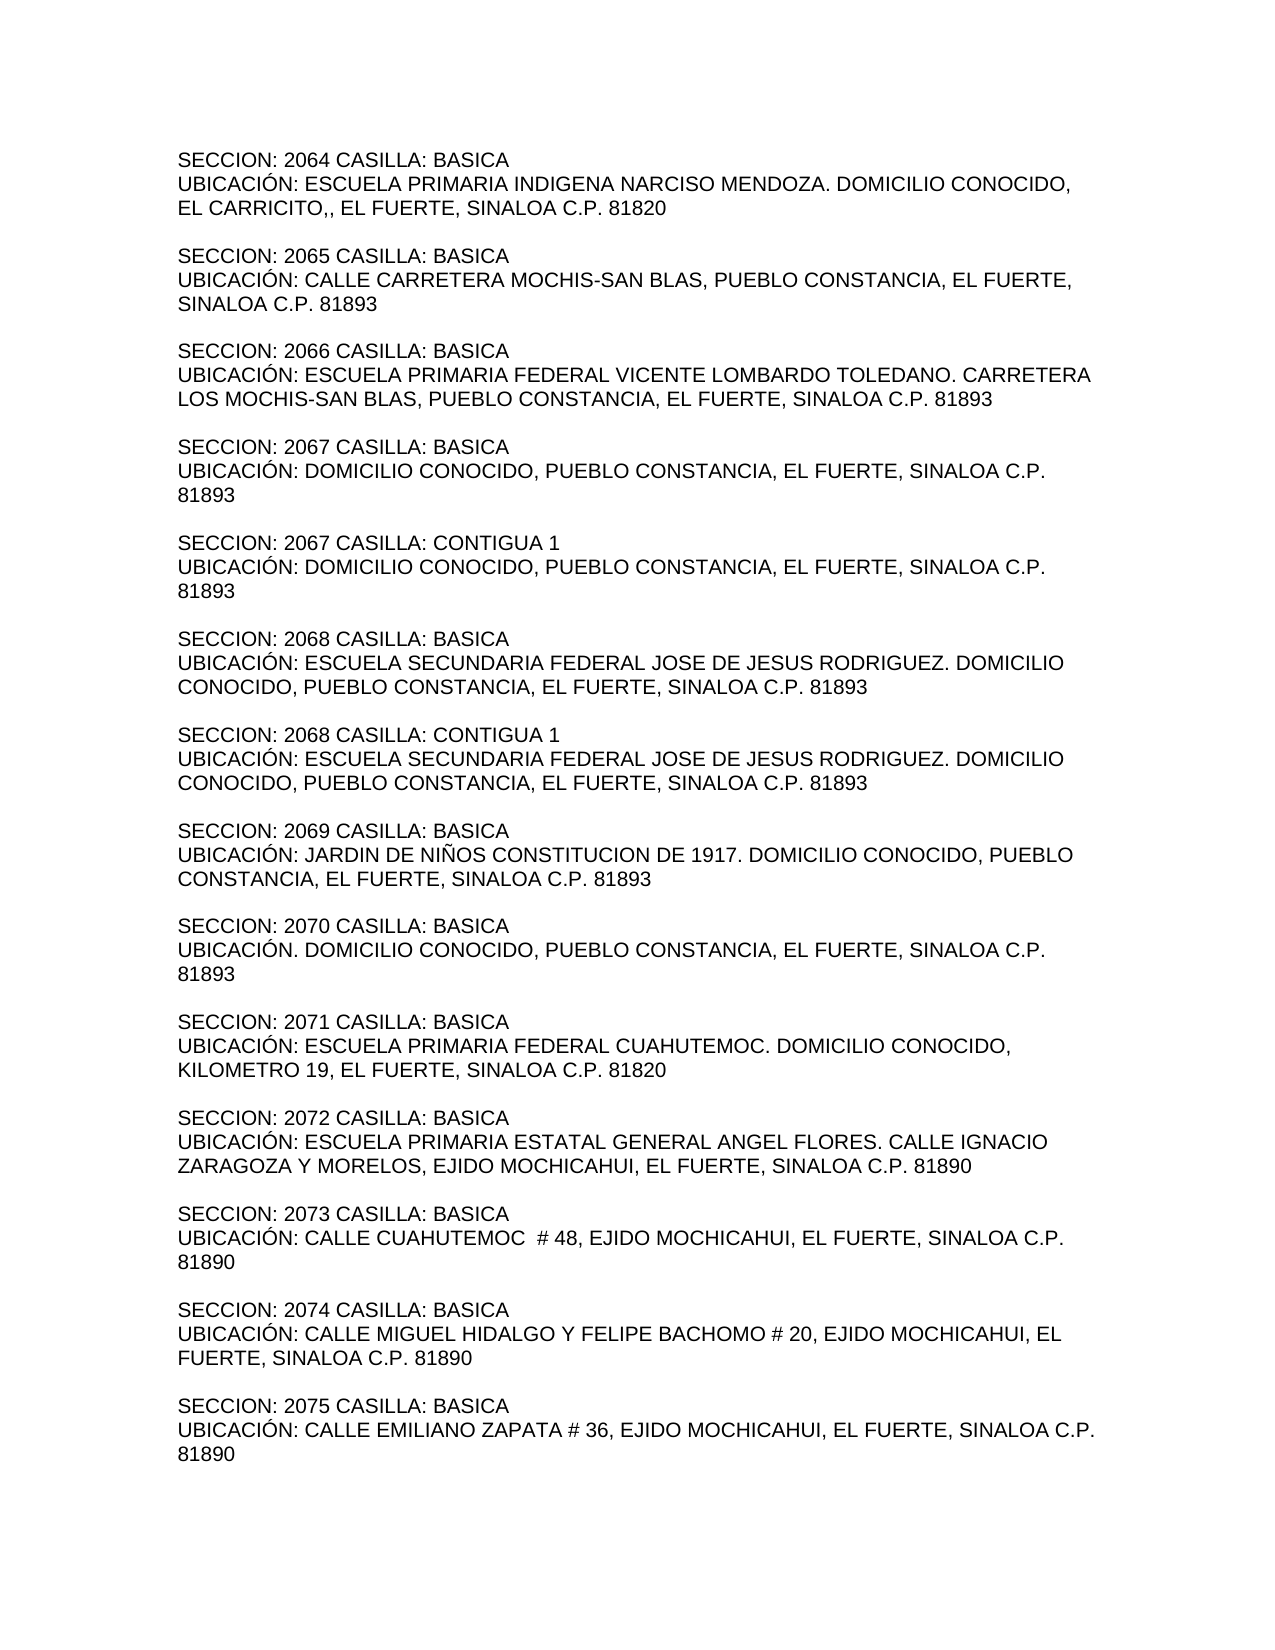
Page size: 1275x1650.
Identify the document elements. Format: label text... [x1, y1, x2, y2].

text SECCION: 2074 CASILLA: BASICA [177, 1298, 1098, 1322]
text SECCION: 2067 CASILLA: CONTIGUA 1 [177, 531, 1098, 555]
text SECCION: 2065 CASILLA: BASICA [177, 243, 1098, 267]
text UBICACIÓN. DOMICILIO CONOCIDO, PUEBLO CONSTANCIA, EL FUERTE, SINALOA C.P. 81893 [177, 938, 1098, 986]
text SECCION: 2066 CASILLA: BASICA [177, 339, 1098, 363]
text UBICACIÓN: CALLE CARRETERA MOCHIS-SAN BLAS, PUEBLO CONSTANCIA, EL FUERTE, SINALOA C.P. 81893 [177, 267, 1098, 315]
text UBICACIÓN: CALLE CUAHUTEMOC # 48, EJIDO MOCHICAHUI, EL FUERTE, SINALOA C.P. 81890 [177, 1226, 1098, 1274]
text SECCION: 2072 CASILLA: BASICA [177, 1106, 1098, 1130]
text UBICACIÓN: CALLE MIGUEL HIDALGO Y FELIPE BACHOMO # 20, EJIDO MOCHICAHUI, EL FUERTE, SINALOA C.P. 81890 [177, 1322, 1098, 1369]
text SECCION: 2073 CASILLA: BASICA [177, 1202, 1098, 1226]
text UBICACIÓN: ESCUELA PRIMARIA FEDERAL VICENTE LOMBARDO TOLEDANO. CARRETERA LOS MOCHIS-SAN BLAS, PUEBLO CONSTANCIA, EL FUERTE, SINALOA C.P. 81893 [177, 363, 1098, 411]
text UBICACIÓN: DOMICILIO CONOCIDO, PUEBLO CONSTANCIA, EL FUERTE, SINALOA C.P. 81893 [177, 459, 1098, 507]
text UBICACIÓN: JARDIN DE NIÑOS CONSTITUCION DE 1917. DOMICILIO CONOCIDO, PUEBLO CONSTANCIA, EL FUERTE, SINALOA C.P. 81893 [177, 842, 1098, 890]
text SECCION: 2069 CASILLA: BASICA [177, 818, 1098, 842]
text UBICACIÓN: ESCUELA SECUNDARIA FEDERAL JOSE DE JESUS RODRIGUEZ. DOMICILIO CONOCIDO, PUEBLO CONSTANCIA, EL FUERTE, SINALOA C.P. 81893 [177, 747, 1098, 794]
text UBICACIÓN: DOMICILIO CONOCIDO, PUEBLO CONSTANCIA, EL FUERTE, SINALOA C.P. 81893 [177, 555, 1098, 603]
text SECCION: 2070 CASILLA: BASICA [177, 914, 1098, 938]
text SECCION: 2068 CASILLA: BASICA [177, 627, 1098, 651]
text UBICACIÓN: ESCUELA PRIMARIA INDIGENA NARCISO MENDOZA. DOMICILIO CONOCIDO, EL CARRICITO,, EL FUERTE, SINALOA C.P. 81820 [177, 172, 1098, 219]
text SECCION: 2075 CASILLA: BASICA [177, 1393, 1098, 1417]
text SECCION: 2068 CASILLA: CONTIGUA 1 [177, 723, 1098, 747]
text SECCION: 2064 CASILLA: BASICA [177, 148, 1098, 172]
text SECCION: 2067 CASILLA: BASICA [177, 435, 1098, 459]
text SECCION: 2071 CASILLA: BASICA [177, 1010, 1098, 1034]
text UBICACIÓN: ESCUELA SECUNDARIA FEDERAL JOSE DE JESUS RODRIGUEZ. DOMICILIO CONOCIDO, PUEBLO CONSTANCIA, EL FUERTE, SINALOA C.P. 81893 [177, 651, 1098, 699]
text UBICACIÓN: ESCUELA PRIMARIA FEDERAL CUAHUTEMOC. DOMICILIO CONOCIDO, KILOMETRO 19, EL FUERTE, SINALOA C.P. 81820 [177, 1034, 1098, 1082]
text UBICACIÓN: ESCUELA PRIMARIA ESTATAL GENERAL ANGEL FLORES. CALLE IGNACIO ZARAGOZA Y MORELOS, EJIDO MOCHICAHUI, EL FUERTE, SINALOA C.P. 81890 [177, 1130, 1098, 1178]
text UBICACIÓN: CALLE EMILIANO ZAPATA # 36, EJIDO MOCHICAHUI, EL FUERTE, SINALOA C.P. 81890 [177, 1417, 1098, 1465]
